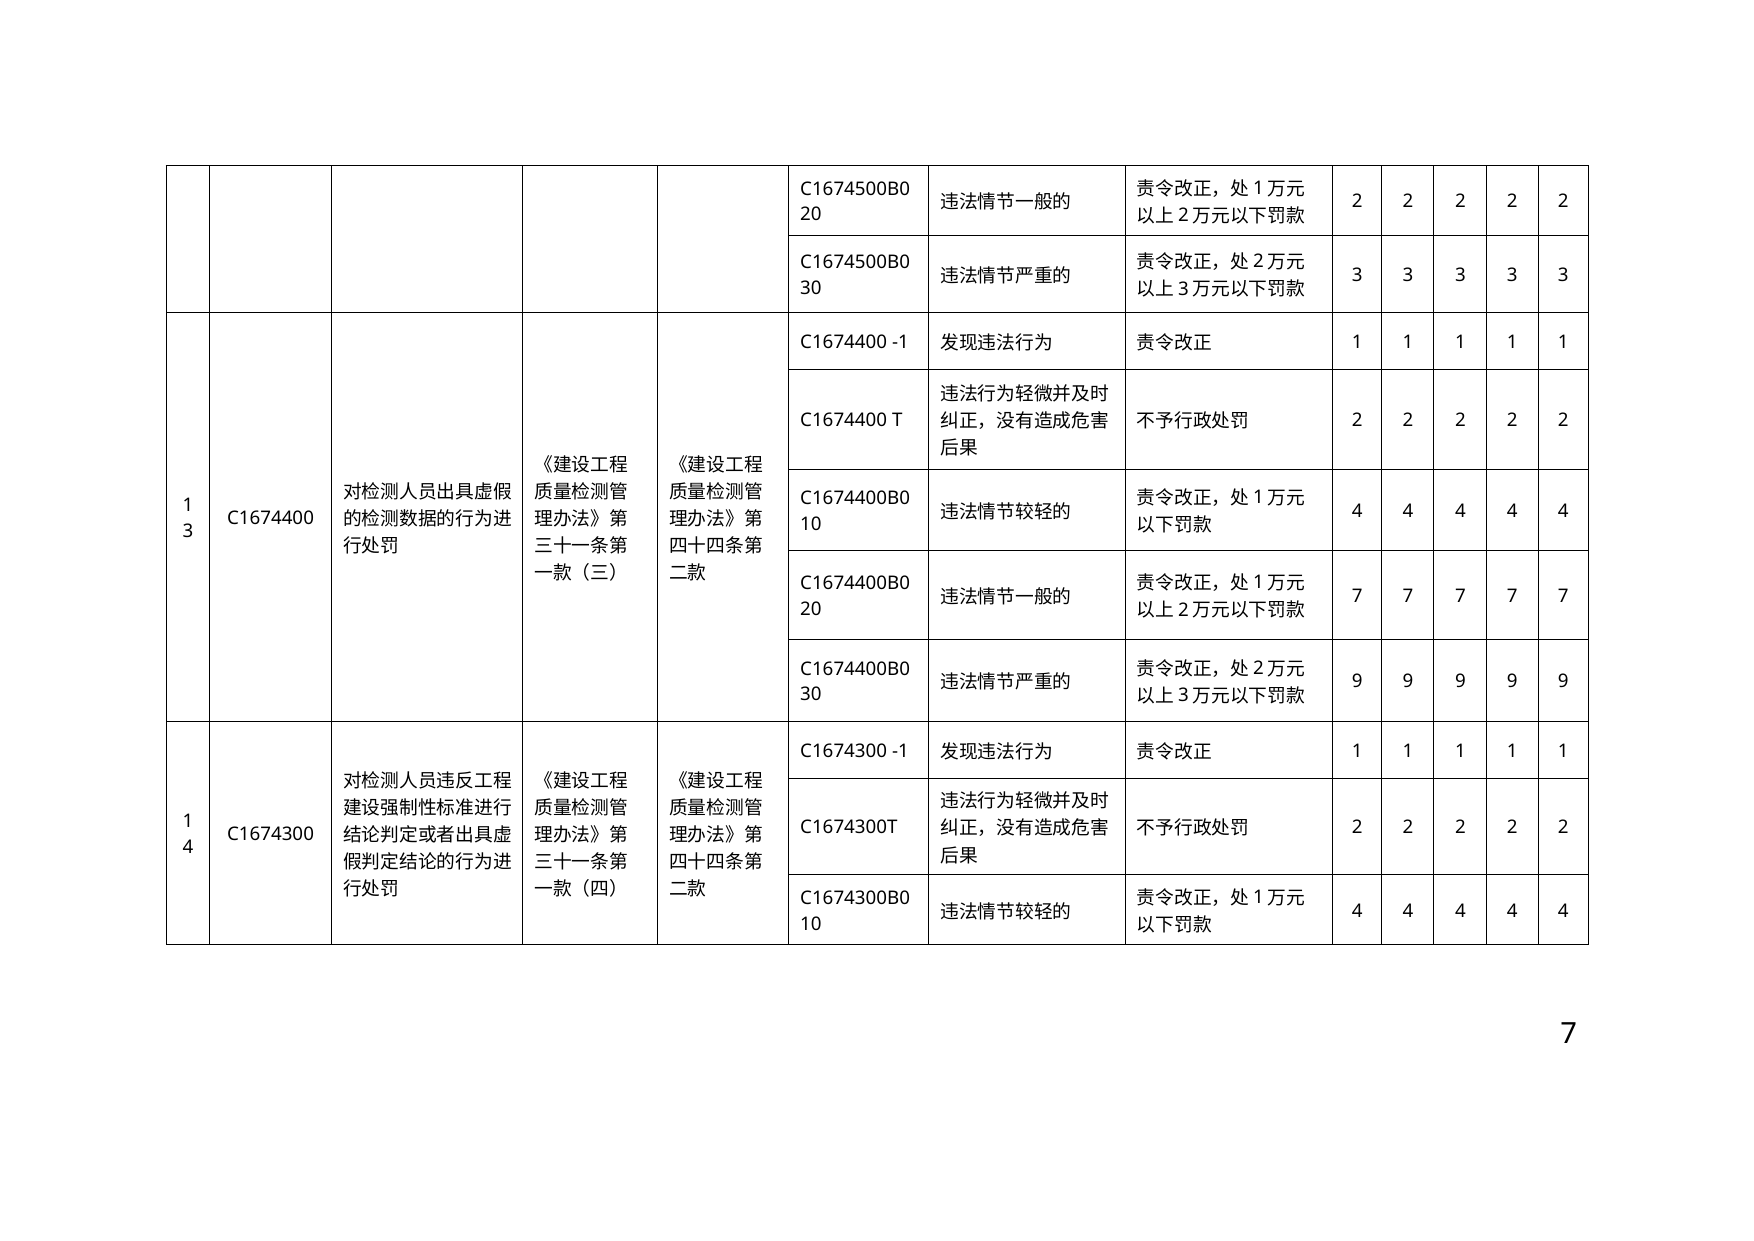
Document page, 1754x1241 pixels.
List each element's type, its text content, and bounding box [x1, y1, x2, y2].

table_cell 2 [1487, 779, 1538, 874]
table_cell 责令改正，处1万元以上2万元以下罚款 [1126, 166, 1332, 235]
table_cell 2 [1487, 370, 1538, 469]
table_cell 2 [1539, 779, 1588, 874]
table_cell 1 [1539, 722, 1588, 778]
table_cell 3 [1333, 236, 1381, 312]
table_cell C1674300T [789, 779, 928, 874]
table_cell 责令改正，处2万元以上3万元以下罚款 [1126, 640, 1332, 721]
table_cell 责令改正 [1126, 313, 1332, 369]
table_cell 《建设工程质量检测管理办法》第三十一条第一款（四） [523, 722, 657, 944]
table_cell 《建设工程质量检测管理办法》第四十四条第二款 [658, 722, 788, 944]
table_cell 3 [1539, 236, 1588, 312]
table_cell C1674300 [210, 722, 331, 944]
table_cell 发现违法行为 [929, 313, 1125, 369]
table_cell C1674400 -1 [789, 313, 928, 369]
table_cell 1 [1434, 722, 1486, 778]
table_cell 2 [1434, 779, 1486, 874]
table_cell 2 [1539, 166, 1588, 235]
table_cell 发现违法行为 [929, 722, 1125, 778]
table_cell 3 [1487, 236, 1538, 312]
table_cell C1674400 T [789, 370, 928, 469]
table_cell C1674500B020 [789, 166, 928, 235]
table_cell 4 [1333, 875, 1381, 944]
table_cell 违法情节严重的 [929, 640, 1125, 721]
table_cell 对检测人员违反工程建设强制性标准进行结论判定或者出具虚假判定结论的行为进行处罚 [332, 722, 522, 944]
table_cell 1 [1539, 313, 1588, 369]
table_cell 《建设工程质量检测管理办法》第三十一条第一款（三） [523, 313, 657, 721]
table_cell 违法情节严重的 [929, 236, 1125, 312]
table_cell C1674400B020 [789, 551, 928, 639]
table_cell 违法情节一般的 [929, 166, 1125, 235]
table_cell 4 [1487, 875, 1538, 944]
table_cell 2 [1333, 166, 1381, 235]
table_cell 违法情节一般的 [929, 551, 1125, 639]
table_cell 9 [1434, 640, 1486, 721]
table_cell 9 [1333, 640, 1381, 721]
table_cell 责令改正，处1万元以下罚款 [1126, 875, 1332, 944]
table_cell 责令改正，处2万元以上3万元以下罚款 [1126, 236, 1332, 312]
table_cell 9 [1382, 640, 1433, 721]
table_cell C1674400B030 [789, 640, 928, 721]
table_cell 1 [1382, 313, 1433, 369]
table_cell 违法行为轻微并及时纠正，没有造成危害后果 [929, 779, 1125, 874]
table_cell 1 [1333, 722, 1381, 778]
table_cell 7 [1487, 551, 1538, 639]
table_cell 13 [167, 313, 209, 721]
table_cell 4 [1382, 875, 1433, 944]
table_cell 1 [1487, 313, 1538, 369]
table_cell 7 [1382, 551, 1433, 639]
table_cell 2 [1487, 166, 1538, 235]
table_cell 2 [1434, 166, 1486, 235]
table_cell 不予行政处罚 [1126, 370, 1332, 469]
table_cell C1674300 -1 [789, 722, 928, 778]
table_cell 2 [1333, 779, 1381, 874]
table_cell 责令改正，处1万元以下罚款 [1126, 470, 1332, 550]
table_cell 7 [1539, 551, 1588, 639]
table_cell 1 [1382, 722, 1433, 778]
table_cell 4 [1539, 875, 1588, 944]
table_cell 1 [1434, 313, 1486, 369]
table_cell C1674500B030 [789, 236, 928, 312]
table_cell 1 [1333, 313, 1381, 369]
table_cell 7 [1434, 551, 1486, 639]
table_cell 7 [1333, 551, 1381, 639]
table_cell 责令改正，处1万元以上2万元以下罚款 [1126, 551, 1332, 639]
table_cell 4 [1539, 470, 1588, 550]
table_cell 不予行政处罚 [1126, 779, 1332, 874]
table_cell 2 [1434, 370, 1486, 469]
table_cell C1674400 [210, 313, 331, 721]
table_cell 3 [1382, 236, 1433, 312]
table_cell 2 [1382, 779, 1433, 874]
table_cell C1674400B010 [789, 470, 928, 550]
table_cell 违法行为轻微并及时纠正，没有造成危害后果 [929, 370, 1125, 469]
table_cell 责令改正 [1126, 722, 1332, 778]
table_cell 违法情节较轻的 [929, 875, 1125, 944]
table_cell 2 [1333, 370, 1381, 469]
table_cell 9 [1487, 640, 1538, 721]
table_cell 3 [1434, 236, 1486, 312]
table_cell 1 [1487, 722, 1538, 778]
table_cell 4 [1333, 470, 1381, 550]
table_cell 4 [1434, 875, 1486, 944]
table_cell 4 [1382, 470, 1433, 550]
table_cell 14 [167, 722, 209, 944]
table_cell C1674300B010 [789, 875, 928, 944]
table_cell 9 [1539, 640, 1588, 721]
table_cell 4 [1434, 470, 1486, 550]
table_cell 违法情节较轻的 [929, 470, 1125, 550]
table_cell 2 [1539, 370, 1588, 469]
table_cell 4 [1487, 470, 1538, 550]
table_cell 《建设工程质量检测管理办法》第四十四条第二款 [658, 313, 788, 721]
table_cell 2 [1382, 370, 1433, 469]
table_cell 对检测人员出具虚假的检测数据的行为进行处罚 [332, 313, 522, 721]
table_cell 2 [1382, 166, 1433, 235]
